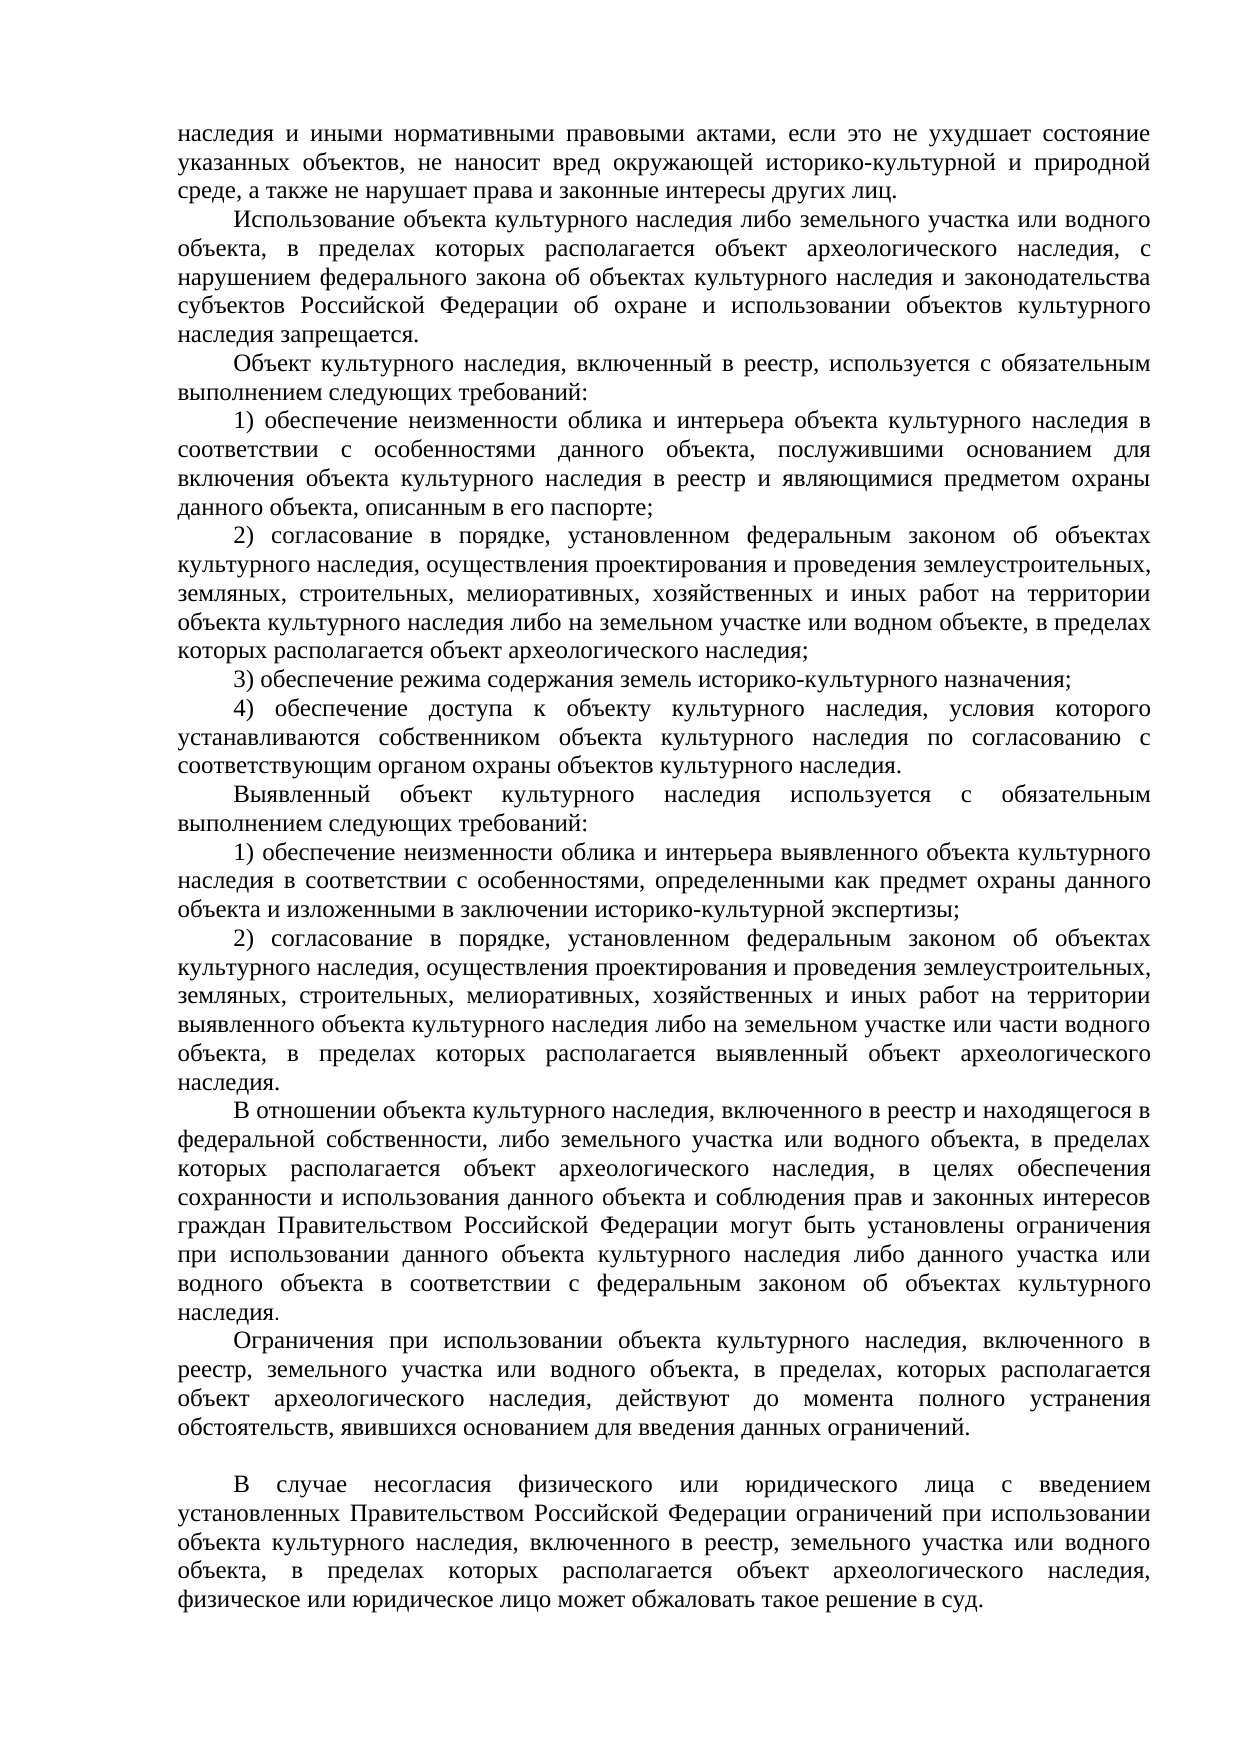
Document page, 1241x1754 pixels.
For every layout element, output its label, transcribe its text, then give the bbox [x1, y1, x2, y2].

text В случае несогласия физического или юридического лица с введением установленных Правительством Российской Федерации ограничений при использовании объекта культурного наследия, включенного в реестр, земельного участка или водного объекта, в пределах которых располагается объект археологического наследия, физическое или юридическое лицо может обжаловать такое решение в суд. [177, 1469, 1152, 1613]
text 3) обеспечение режима содержания земель историко-культурного назначения; [177, 664, 1152, 693]
text 4) обеспечение доступа к объекту культурного наследия, условия которого устанавливаются собственником объекта культурного наследия по согласованию с соответствующим органом охраны объектов культурного наследия. [177, 693, 1152, 779]
text 1) обеспечение неизменности облика и интерьера выявленного объекта культурного наследия в соответствии с особенностями, определенными как предмет охраны данного объекта и изложенными в заключении историко-культурной экспертизы; [177, 837, 1152, 923]
text Ограничения при использовании объекта культурного наследия, включенного в реестр, земельного участка или водного объекта, в пределах, которых располагается объект археологического наследия, действуют до момента полного устранения обстоятельств, явившихся основанием для введения данных ограничений. [177, 1326, 1152, 1441]
text 2) согласование в порядке, установленном федеральным законом об объектах культурного наследия, осуществления проектирования и проведения землеустроительных, земляных, строительных, мелиоративных, хозяйственных и иных работ на территории объекта культурного наследия либо на земельном участке или водном объекте, в пределах которых располагается объект археологического наследия; [177, 521, 1152, 664]
text 2) согласование в порядке, установленном федеральным законом об объектах культурного наследия, осуществления проектирования и проведения землеустроительных, земляных, строительных, мелиоративных, хозяйственных и иных работ на территории выявленного объекта культурного наследия либо на земельном участке или части водного объекта, в пределах которых располагается выявленный объект археологического наследия. [177, 923, 1152, 1096]
text В отношении объекта культурного наследия, включенного в реестр и находящегося в федеральной собственности, либо земельного участка или водного объекта, в пределах которых располагается объект археологического наследия, в целях обеспечения сохранности и использования данного объекта и соблюдения прав и законных интересов граждан Правительством Российской Федерации могут быть установлены ограничения при использовании данного объекта культурного наследия либо данного участка или водного объекта в соответствии с федеральным законом об объектах культурного наследия. [177, 1096, 1152, 1326]
text 1) обеспечение неизменности облика и интерьера объекта культурного наследия в соответствии с особенностями данного объекта, послужившими основанием для включения объекта культурного наследия в реестр и являющимися предметом охраны данного объекта, описанным в его паспорте; [177, 406, 1152, 521]
text Объект культурного наследия, включенный в реестр, используется с обязательным выполнением следующих требований: [177, 348, 1152, 406]
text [177, 118, 1152, 204]
text Использование объекта культурного наследия либо земельного участка или водного объекта, в пределах которых располагается объект археологического наследия, с нарушением федерального закона об объектах культурного наследия и законодательства субъектов Российской Федерации об охране и использовании объектов культурного наследия запрещается. [177, 204, 1152, 348]
text Выявленный объект культурного наследия используется с обязательным выполнением следующих требований: [177, 779, 1152, 837]
